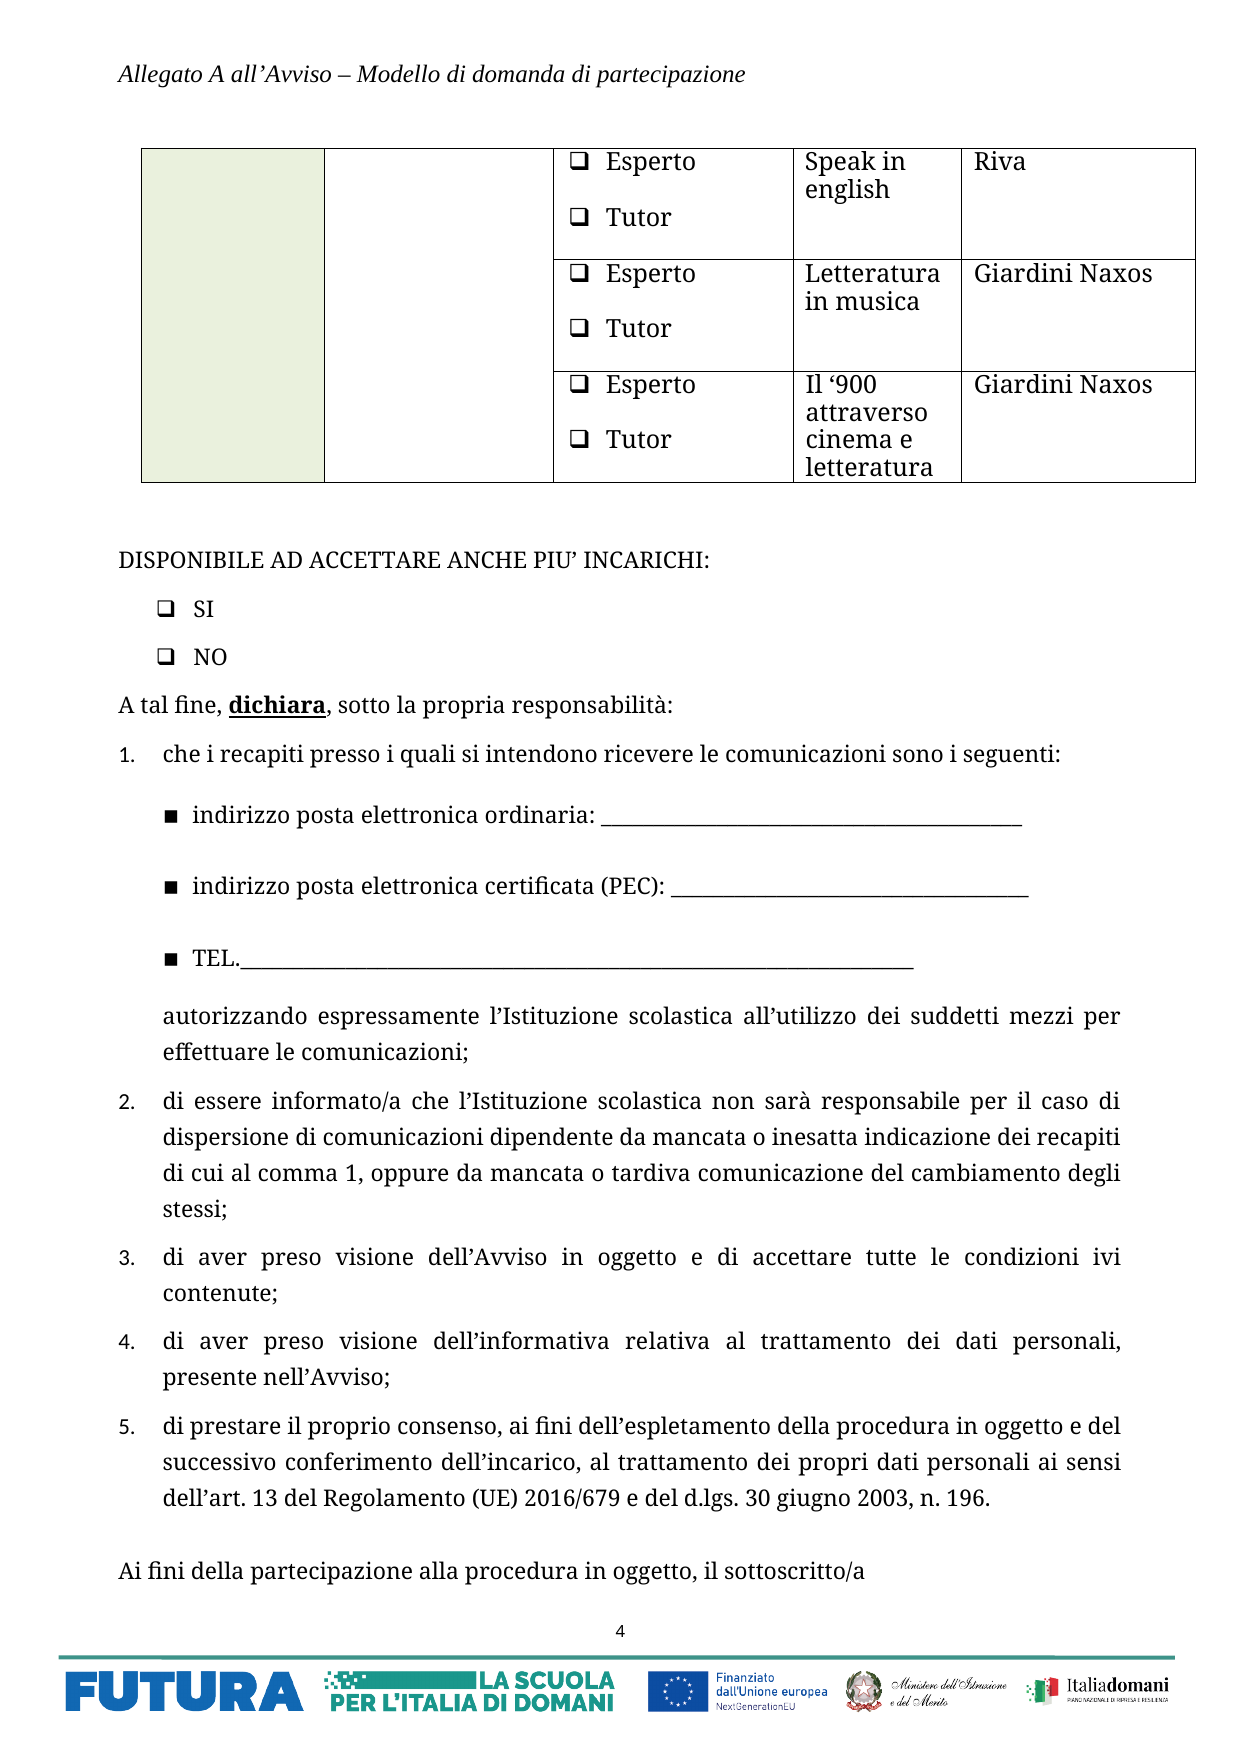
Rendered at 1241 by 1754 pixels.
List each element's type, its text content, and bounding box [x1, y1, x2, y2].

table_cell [794, 149, 961, 259]
list indirizzo posta elettronica certificata (PEC): __________________________________ [162, 858, 1122, 909]
text Ai fini della partecipazione alla procedura in oggetto, il sottoscritto/a [118, 1555, 1122, 1586]
text autorizzando espressamente l’Istituzione scolastica all’utilizzo dei suddetti mezzi per effettuare le comunicazioni; [162, 1000, 1122, 1067]
text A tal fine, dichiara, sotto la propria responsabilità: [118, 689, 1122, 721]
table_cell Letteratura in musica [794, 260, 961, 371]
table_cell Il ‘900 attraverso cinema e letteratura [794, 372, 961, 482]
text DISPONIBILE AD ACCETTARE ANCHE PIU’ INCARICHI: [118, 544, 1122, 575]
table_cell Giardini Naxos [962, 260, 1195, 371]
picture [63, 1668, 1171, 1715]
list TEL.________________________________________________________________ [162, 929, 1122, 980]
list di essere informato/a che l’Istituzione scolastica non sarà responsabile per il caso di dispersione di comunicazioni dipendente da mancata o inesatta indicazione dei recapiti di cui al comma 1, oppure da mancata o tardiva comunicazione del cambiamento degli stessi; [118, 1085, 1122, 1224]
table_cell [962, 149, 1195, 259]
list SI [156, 592, 1122, 624]
table_cell Giardini Naxos [962, 372, 1195, 482]
table_cell Esperto Tutor [554, 260, 793, 371]
list di aver preso visione dell’Avviso in oggetto e di accettare tutte le condizioni ivi contenute; [118, 1241, 1122, 1308]
list di prestare il proprio consenso, ai fini dell’espletamento della procedura in oggetto e del successivo conferimento dell’incarico, al trattamento dei propri dati personali ai sensi dell’art. 13 del Regolamento (UE) 2016/679 e del d.lgs. 30 giugno 2003, n. 196. [118, 1410, 1122, 1513]
list che i recapiti presso i quali si intendono ricevere le comunicazioni sono i seguenti: [118, 738, 1122, 769]
list NO [156, 641, 1122, 672]
table_cell Esperto Tutor [554, 372, 793, 482]
list indirizzo posta elettronica ordinaria: ________________________________________ [162, 786, 1122, 837]
list di aver preso visione dell’informativa relativa al trattamento dei dati personali, presente nell’Avviso; [118, 1325, 1122, 1392]
table_cell Esperto Tutor [554, 149, 793, 259]
